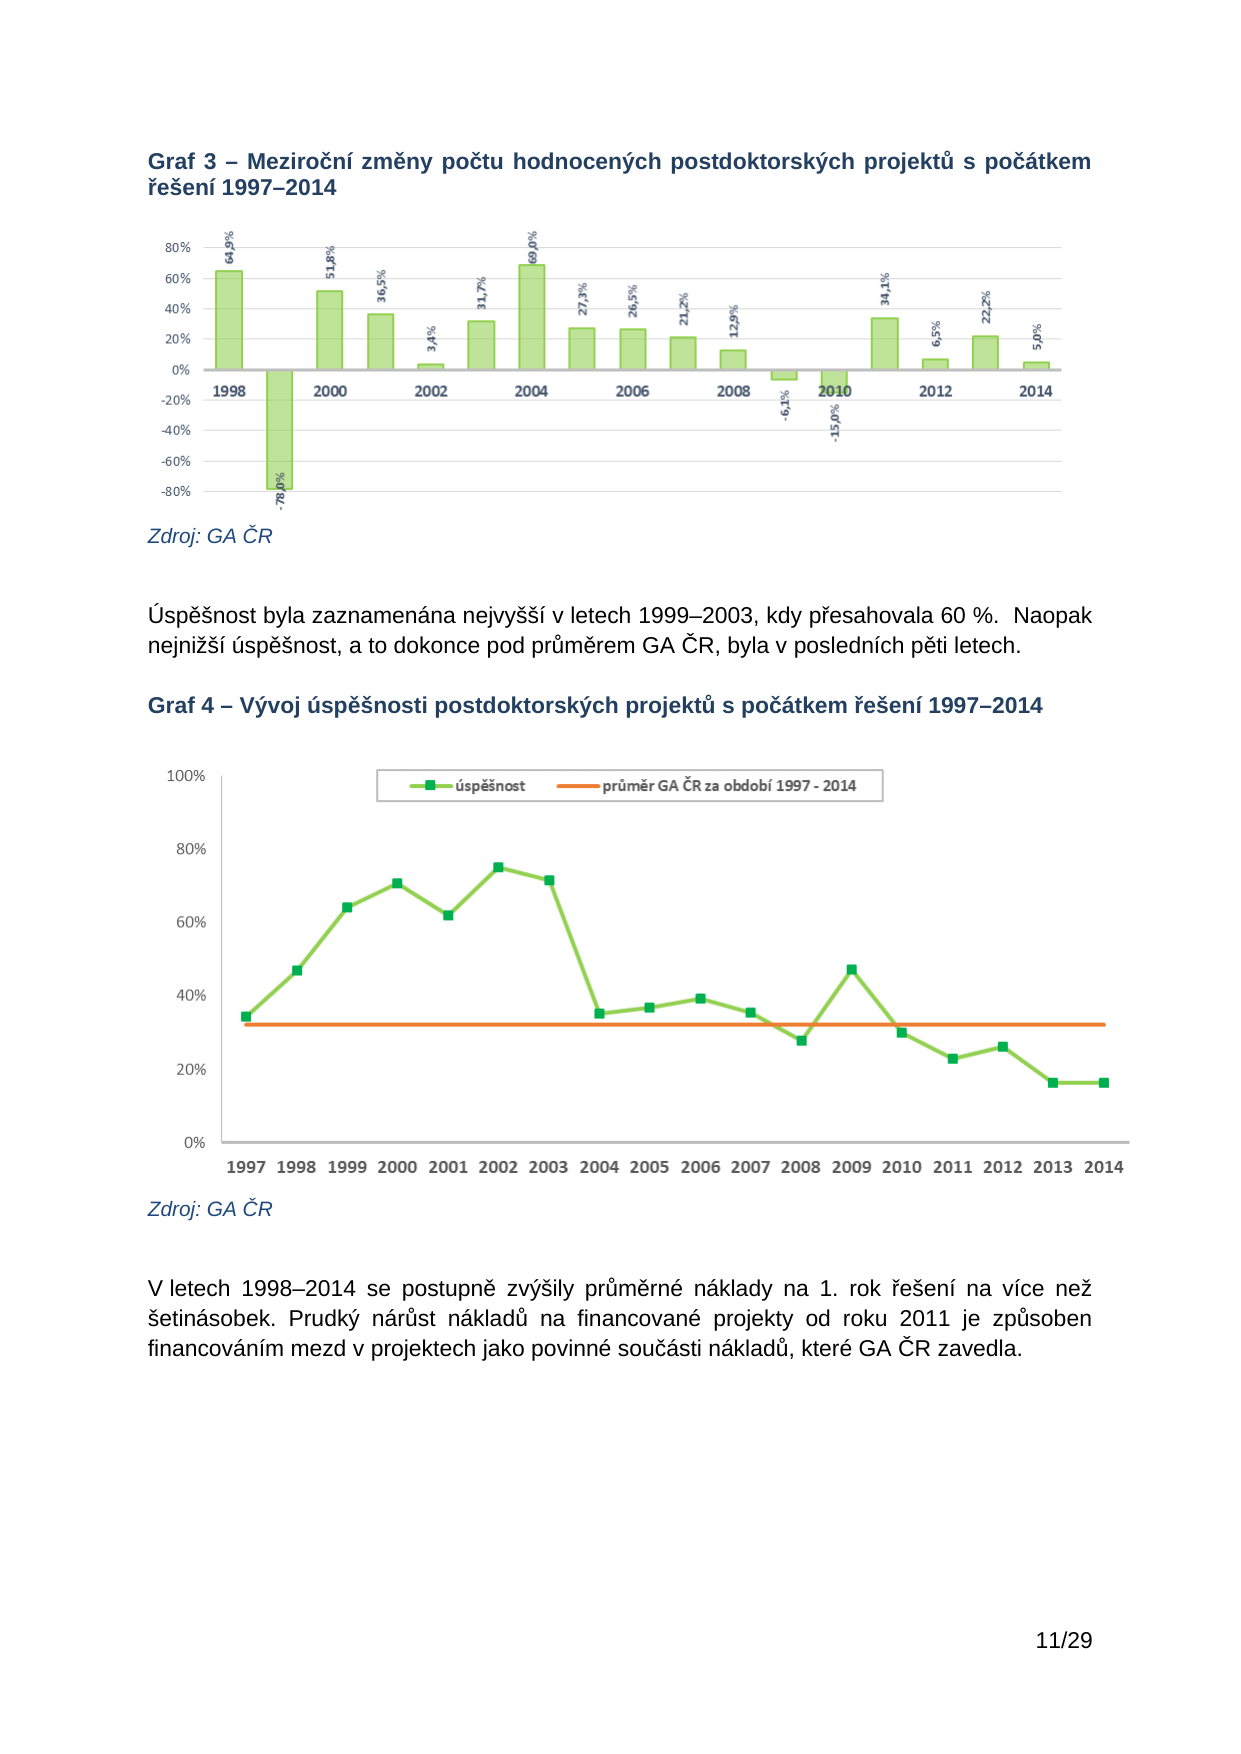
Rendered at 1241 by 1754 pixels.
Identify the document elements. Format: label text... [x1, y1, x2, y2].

text Zdroj: GA ČR [148, 524, 1093, 548]
text Graf 4 – Vývoj úspěšnosti postdoktorských projektů s počátkem řešení 1997–2014 [148, 692, 1093, 718]
text Zdroj: GA ČR [148, 1197, 1093, 1221]
picture [147, 225, 1084, 515]
picture [147, 743, 1152, 1188]
text V letech 1998–2014 se postupně zvýšily průměrné náklady na 1. rok řešení na více než šetinásobek. Prudký nárůst nákladů na financované projekty od roku 2011 je způsoben financováním mezd v projektech jako povinné součásti nákladů, které GA ČR zavedla. [148, 1274, 1093, 1361]
text Úspěšnost byla zaznamenána nejvyšší v letech 1999–2003, kdy přesahovala 60 %. Naopak nejnižší úspěšnost, a to dokonce pod průměrem GA ČR, byla v posledních pěti letech. [148, 602, 1093, 658]
text Graf 3 – Meziroční změny počtu hodnocených postdoktorských projektů s počátkem řešení 1997–2014 [148, 148, 1093, 200]
